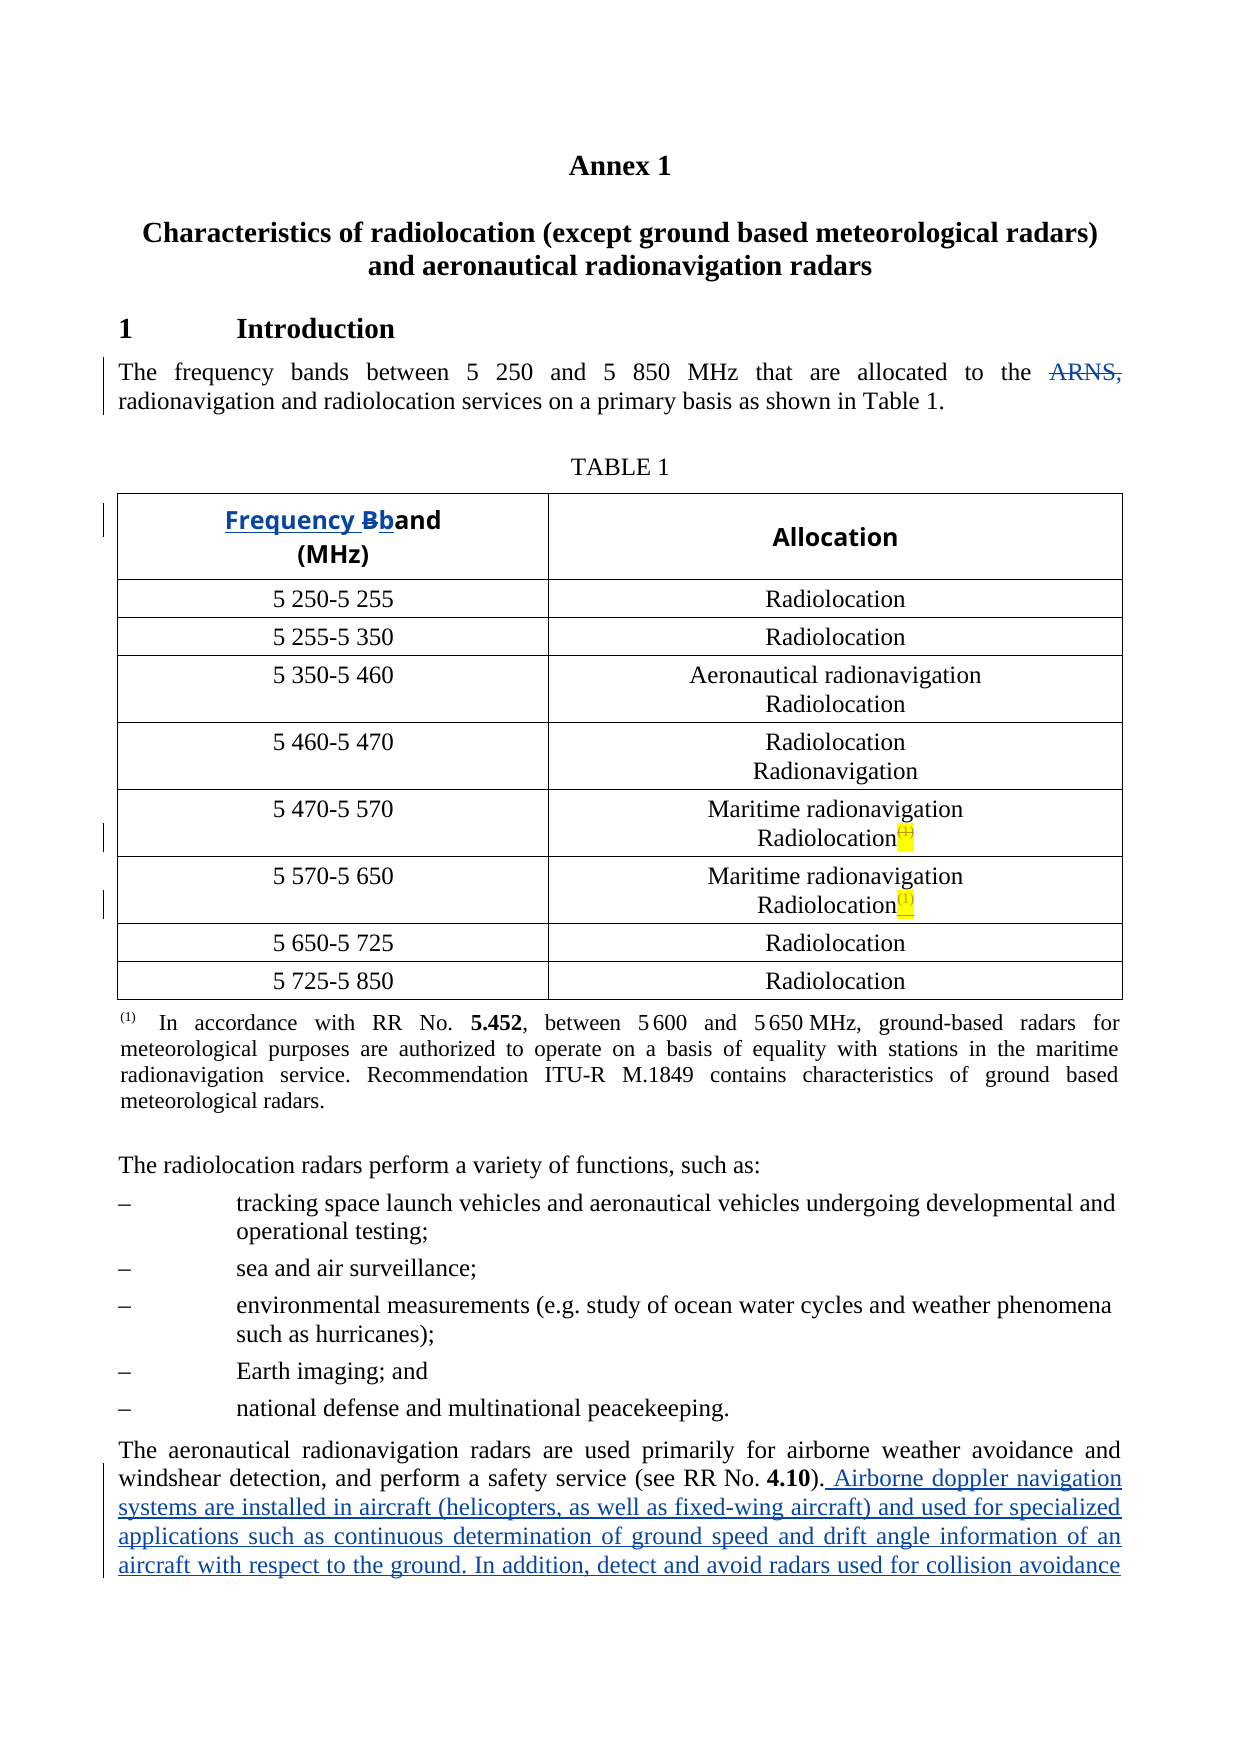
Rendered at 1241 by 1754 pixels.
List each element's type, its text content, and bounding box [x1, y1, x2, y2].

table_cell Radiolocation [549, 924, 1122, 961]
table_cell 5 650-5 725 [118, 924, 548, 961]
table_cell 5 250-5 255 [118, 580, 548, 617]
table_cell Aeronautical radionavigation Radiolocation [549, 656, 1122, 722]
table_cell Radiolocation [549, 618, 1122, 655]
text The frequency bands between 5 250 and 5 850 MHz that are allocated to the radionavigation and radiolocation services on a primary basis as shown in Table 1. [118, 357, 1122, 414]
table_cell 5 725-5 850 [118, 962, 548, 999]
table_cell 5 570-5 650 [118, 857, 548, 923]
text – tracking space launch vehicles and aeronautical vehicles undergoing developmental and operational testing; [118, 1188, 1122, 1245]
table_cell Radiolocation [549, 962, 1122, 999]
table_cell Radiolocation [549, 580, 1122, 617]
table_cell 5 350-5 460 [118, 656, 548, 722]
text The radiolocation radars perform a variety of functions, such as: [118, 1151, 1122, 1179]
text – sea and air surveillance; [118, 1253, 1122, 1282]
table_cell 5 255-5 350 [118, 618, 548, 655]
text – Earth imaging; and [118, 1356, 1122, 1385]
text Annex 1 Characteristics of radiolocation (except ground based meteorological radars) and aeronautical radionavigation radars [118, 148, 1122, 282]
table_cell Maritime radionavigation Radiolocation [549, 857, 1122, 923]
text – national defense and multinational peacekeeping. [118, 1393, 1122, 1422]
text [118, 1547, 1122, 1578]
table_cell 5 470-5 570 [118, 790, 548, 856]
table_cell (1) In accordance with RR No. 5.452, between 5 600 and 5 650 MHz, ground-based radars for meteorological purposes are authorized to operate on a basis of equality with stations in the maritime radionavigation service. Recommendation ITU-R M.1849 contains characteristics of ground based meteorological radars. [118, 1000, 1122, 1114]
text – environmental measurements (e.g. study of ocean water cycles and weather phenomena such as hurricanes); [118, 1291, 1122, 1348]
table_header and (MHz) [118, 494, 548, 579]
table_cell 5 460-5 470 [118, 723, 548, 789]
text TABLE 1 [118, 452, 1122, 481]
table_cell Radiolocation Radionavigation [549, 723, 1122, 789]
table_cell Maritime radionavigation Radiolocation [549, 790, 1122, 856]
table_header Allocation [549, 494, 1122, 579]
text 1 Introduction [118, 311, 1122, 344]
